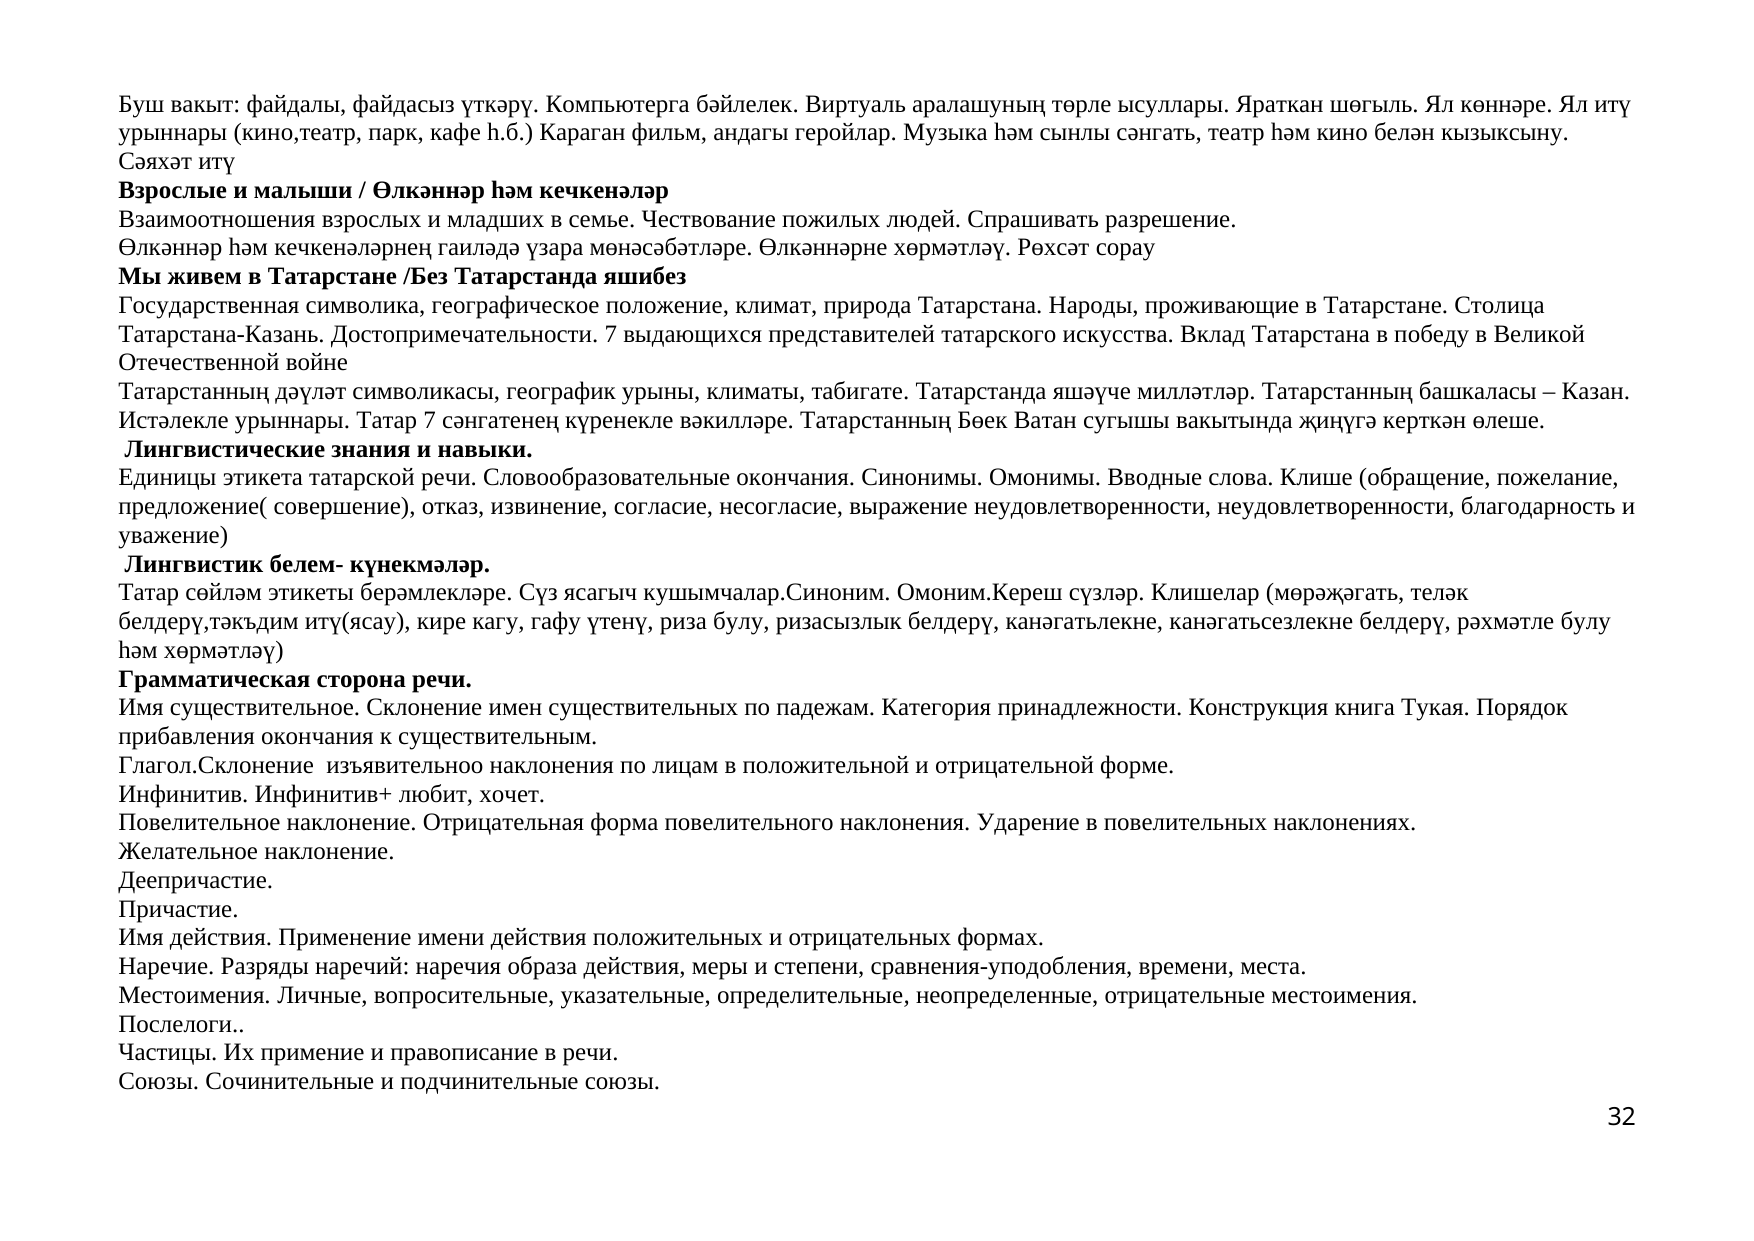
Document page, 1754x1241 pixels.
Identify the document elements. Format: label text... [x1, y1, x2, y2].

list Взрослые и малыши / Өлкәннәр һәм кечкенәләр [118, 175, 1636, 204]
text Государственная символика, географическое положение, климат, природа Татарстана. Народы, проживающие в Татарстане. Столица Татарстана-Казань. Достопримечательности. 7 выдающихся представителей татарского искусства. Вклад Татарстана в победу в Великой Отечественной войне [118, 290, 1636, 376]
text Местоимения. Личные, вопросительные, указательные, определительные, неопределенные, отрицательные местоимения. [118, 980, 1636, 1009]
text Частицы. Их примение и правописание в речи. [118, 1037, 1636, 1066]
text Взаимоотношения взрослых и младших в семье. Чествование пожилых людей. Спрашивать разрешение. [118, 204, 1636, 232]
text Лингвистические знания и навыки. [118, 434, 1636, 462]
text Желательное наклонение. [118, 836, 1636, 865]
text Мы живем в Татарстане /Без Татарстанда яшибез [118, 261, 1636, 290]
text Деепричастие. [118, 865, 1636, 894]
text Наречие. Разряды наречий: наречия образа действия, меры и степени, сравнения-уподобления, времени, места. [118, 951, 1636, 980]
text Союзы. Сочинительные и подчинительные союзы. [118, 1066, 1636, 1095]
text Татарстанның дәүләт символикасы, географик урыны, климаты, табигате. Татарстанда яшәүче милләтләр. Татарстанның башкаласы – Казан. Истәлекле урыннары. Татар 7 сәнгатенең күренекле вәкилләре. Татарстанның Бөек Ватан сугышы вакытында җиңүгә керткән өлеше. [118, 376, 1636, 434]
text Причастие. [118, 894, 1636, 922]
text Послелоги.. [118, 1009, 1636, 1037]
text Имя действия. Применение имени действия положительных и отрицательных формах. [118, 922, 1636, 951]
text Грамматическая сторона речи. [118, 664, 1636, 692]
text Имя существительное. Склонение имен существительных по падежам. Категория принадлежности. Конструкция книга Тукая. Порядок прибавления окончания к существительным. [118, 692, 1636, 750]
list Буш вакыт: файдалы, файдасыз үткәрү. Компьютерга бәйлелек. Виртуаль аралашуның төрле ысуллары. Яраткан шөгыль. Ял көннәре. Ял итү урыннары (кино,театр, парк, кафе һ.б.) Караган фильм, андагы геройлар. Музыка һәм сынлы сәнгать, театр һәм кино белән кызыксыну. Сәяхәт итү [118, 89, 1636, 175]
text Инфинитив. Инфинитив+ любит, хочет. [118, 779, 1636, 807]
text Глагол.Склонение изъявительноо наклонения по лицам в положительной и отрицательной форме. [118, 750, 1636, 779]
text Өлкәннәр һәм кечкенәләрнең гаиләдә үзара мөнәсәбәтләре. Өлкәннәрне хөрмәтләү. Рөхсәт сорау [118, 232, 1636, 261]
text Татар сөйләм этикеты берәмлекләре. Сүз ясагыч кушымчалар.Синоним. Омоним.Кереш сүзләр. Клишелар (мөрәҗәгать, теләк белдерү,тәкъдим итү(ясау), кире кагу, гафу үтенү, риза булу, ризасызлык белдерү, канәгатьлекне, канәгатьсезлекне белдерү, рәхмәтле булу һәм хөрмәтләү) [118, 577, 1636, 664]
text Единицы этикета татарской речи. Словообразовательные окончания. Синонимы. Омонимы. Вводные слова. Клише (обращение, пожелание, предложение( совершение), отказ, извинение, согласие, несогласие, выражение неудовлетворенности, неудовлетворенности, благодарность и уважение) [118, 462, 1636, 549]
text Лингвистик белем- күнекмәләр. [118, 549, 1636, 577]
text Повелительное наклонение. Отрицательная форма повелительного наклонения. Ударение в повелительных наклонениях. [118, 807, 1636, 836]
